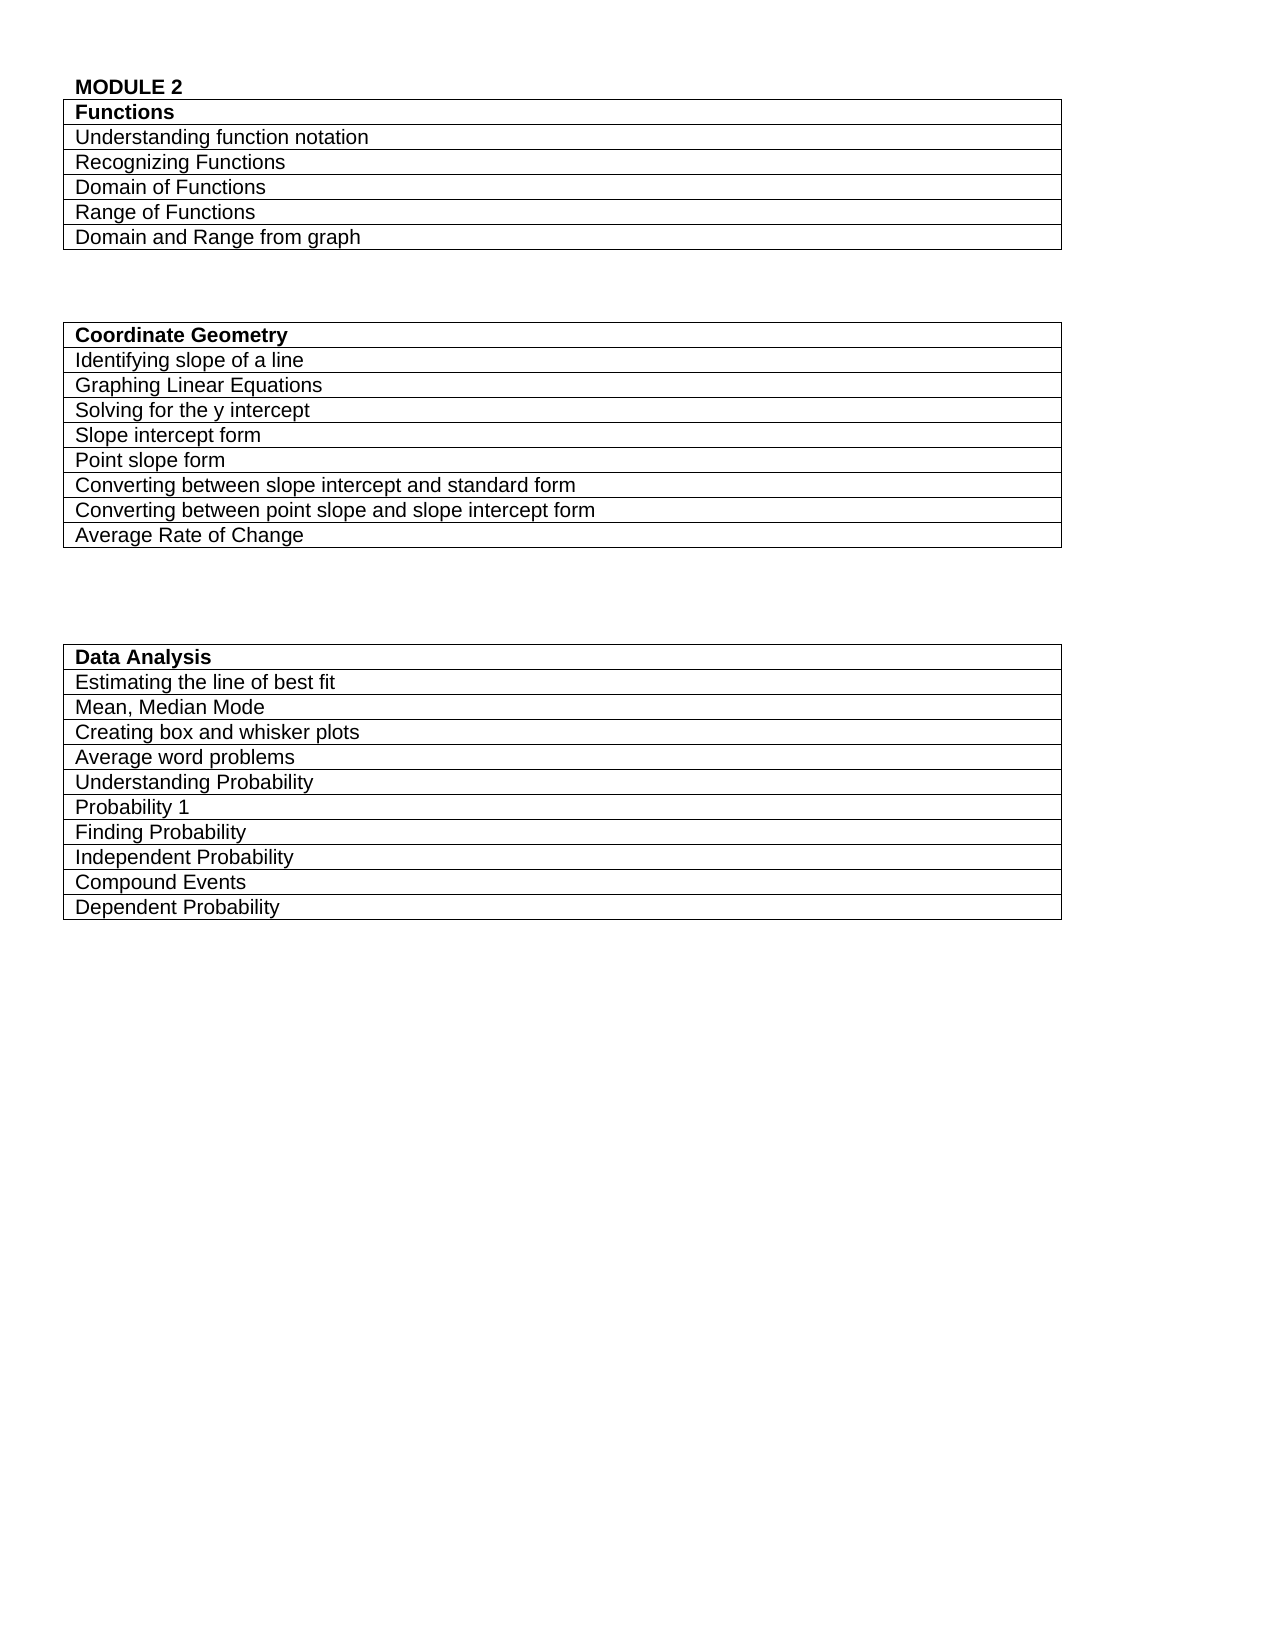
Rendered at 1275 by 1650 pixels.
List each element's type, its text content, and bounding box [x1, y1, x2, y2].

table_cell Range of Functions [64, 200, 1061, 224]
text MODULE 2 [75, 75, 1200, 99]
table_cell Solving for the y intercept [64, 398, 1061, 422]
table_cell Finding Probability [64, 820, 1061, 844]
table_cell Probability 1 [64, 795, 1061, 819]
table_header Functions [64, 100, 1061, 124]
table_header Coordinate Geometry [64, 323, 1061, 347]
table_cell Identifying slope of a line [64, 348, 1061, 372]
table_cell Converting between slope intercept and standard form [64, 473, 1061, 497]
table_cell Recognizing Functions [64, 150, 1061, 174]
table_cell Dependent Probability [64, 895, 1061, 919]
table_cell Slope intercept form [64, 423, 1061, 447]
table_cell Point slope form [64, 448, 1061, 472]
table_cell Creating box and whisker plots [64, 720, 1061, 744]
table_cell Average Rate of Change [64, 523, 1061, 547]
table_cell Understanding Probability [64, 770, 1061, 794]
table_cell Domain of Functions [64, 175, 1061, 199]
table_cell Graphing Linear Equations [64, 373, 1061, 397]
table_cell Compound Events [64, 870, 1061, 894]
table_cell Estimating the line of best fit [64, 670, 1061, 694]
table_cell Mean, Median Mode [64, 695, 1061, 719]
table_header Data Analysis [64, 645, 1061, 669]
table_cell Domain and Range from graph [64, 225, 1061, 249]
table_cell Converting between point slope and slope intercept form [64, 498, 1061, 522]
table_cell Independent Probability [64, 845, 1061, 869]
table_cell Understanding function notation [64, 125, 1061, 149]
table_cell Average word problems [64, 745, 1061, 769]
